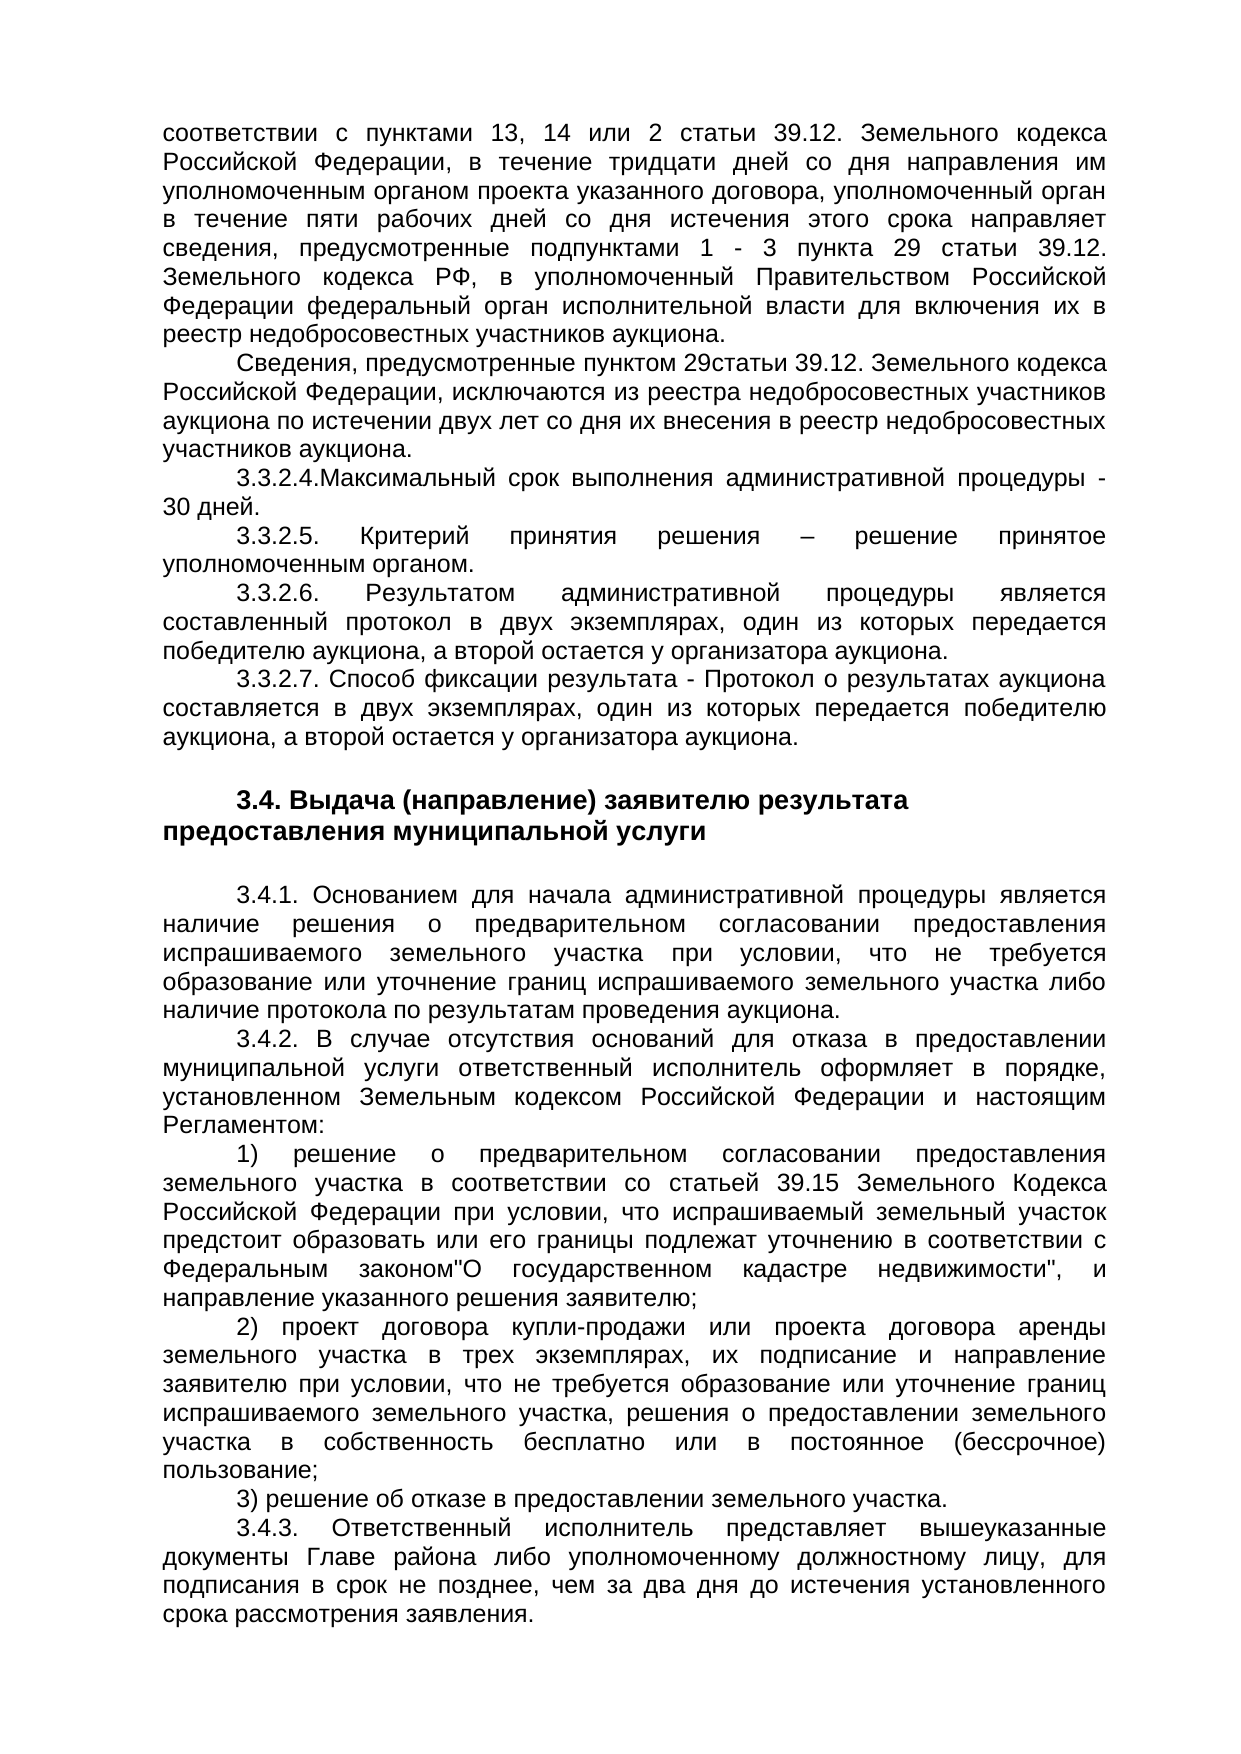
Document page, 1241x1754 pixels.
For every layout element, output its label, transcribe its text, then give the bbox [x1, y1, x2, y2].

text 2) проект договора купли-продажи или проекта договора аренды земельного участка в трех экземплярах, их подписание и направление заявителю при условии, что не требуется образование или уточнение границ испрашиваемого земельного участка, решения о предоставлении земельного участка в собственность бесплатно или в постоянное (бессрочное) пользование; [162, 1311, 1107, 1484]
list 3.3.2.4.Максимальный срок выполнения административной процедуры - 30 дней. [162, 463, 1107, 521]
text 3.4. Выдача (направление) заявителю результата предоставления муниципальной услуги [162, 784, 1107, 847]
list Сведения, предусмотренные пунктом 29статьи 39.12. Земельного кодекса Российской Федерации, исключаются из реестра недобросовестных участников аукциона по истечении двух лет со дня их внесения в реестр недобросовестных участников аукциона. [162, 348, 1107, 463]
text 3.3.2.5. Критерий принятия решения – решение принятое уполномоченным органом. [162, 521, 1107, 578]
text 3.4.2. В случае отсутствия оснований для отказа в предоставлении муниципальной услуги ответственный исполнитель оформляет в порядке, установленном Земельным кодексом Российской Федерации и настоящим Регламентом: [162, 1024, 1107, 1139]
text 3.4.1. Основанием для начала административной процедуры является наличие решения о предварительном согласовании предоставления испрашиваемого земельного участка при условии, что не требуется образование или уточнение границ испрашиваемого земельного участка либо наличие протокола по результатам проведения аукциона. [162, 880, 1107, 1024]
text 1) решение о предварительном согласовании предоставления земельного участка в соответствии со статьей 39.15 Земельного Кодекса Российской Федерации при условии, что испрашиваемый земельный участок предстоит образовать или его границы подлежат уточнению в соответствии с Федеральным законом"О государственном кадастре недвижимости", и направление указанного решения заявителю; [162, 1139, 1107, 1311]
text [162, 118, 1107, 348]
text 3.3.2.6. Результатом административной процедуры является составленный протокол в двух экземплярах, один из которых передается победителю аукциона, а второй остается у организатора аукциона. [162, 578, 1107, 664]
text 3.3.2.7. Способ фиксации результата - Протокол о результатах аукциона составляется в двух экземплярах, один из которых передается победителю аукциона, а второй остается у организатора аукциона. [162, 664, 1107, 751]
text 3.4.3. Ответственный исполнитель представляет вышеуказанные документы Главе района либо уполномоченному должностному лицу, для подписания в срок не позднее, чем за два дня до истечения установленного срока рассмотрения заявления. [162, 1513, 1107, 1628]
text 3) решение об отказе в предоставлении земельного участка. [162, 1484, 1107, 1513]
